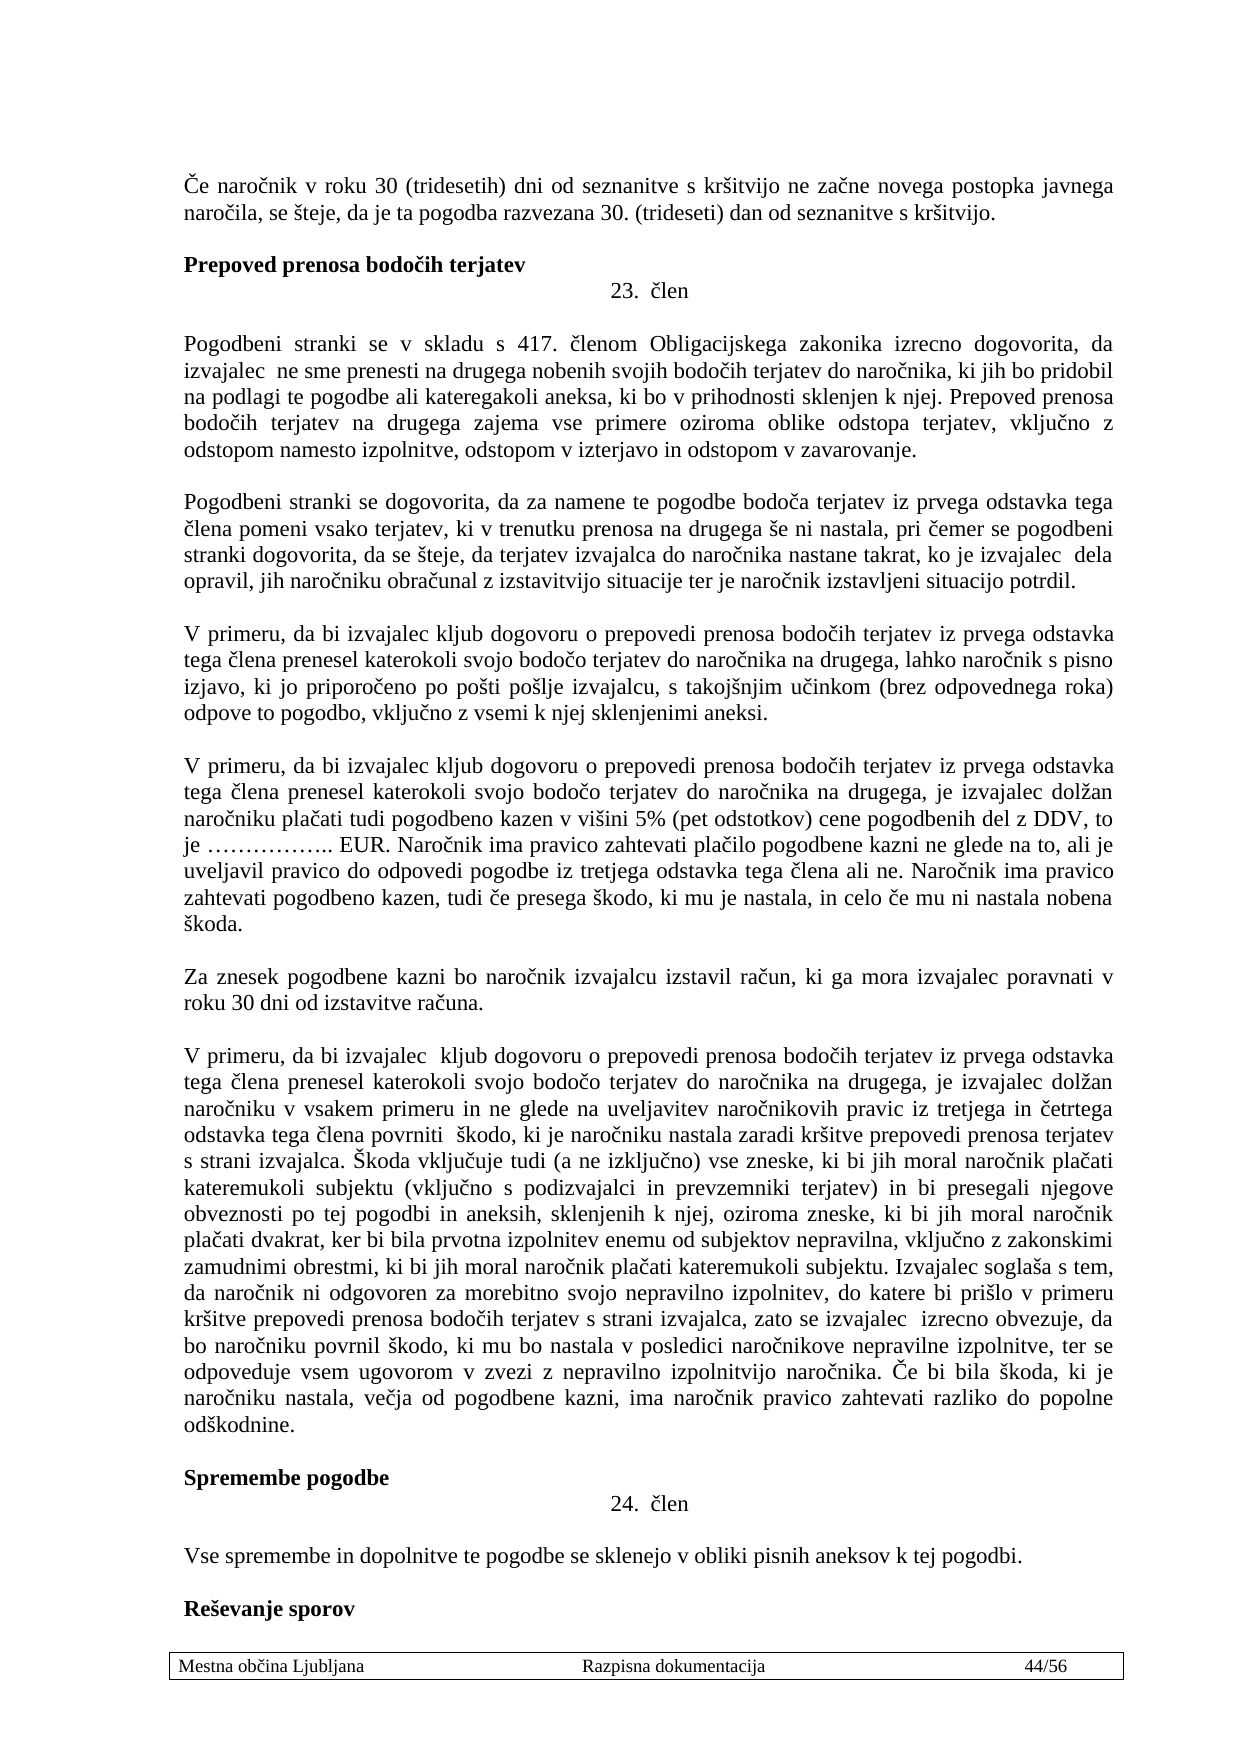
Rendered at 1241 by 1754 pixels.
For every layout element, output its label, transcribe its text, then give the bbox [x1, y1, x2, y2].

text V primeru, da bi izvajalec kljub dogovoru o prepovedi prenosa bodočih terjatev iz prvega odstavka tega člena prenesel katerokoli svojo bodočo terjatev do naročnika na drugega, lahko naročnik s pisno izjavo, ki jo priporočeno po pošti pošlje izvajalcu, s takojšnjim učinkom (brez odpovednega roka) odpove to pogodbo, vključno z vsemi k njej sklenjenimi aneksi. [184, 620, 1115, 726]
text 23. člen [184, 278, 1115, 304]
text Pogodbeni stranki se dogovorita, da za namene te pogodbe bodoča terjatev iz prvega odstavka tega člena pomeni vsako terjatev, ki v trenutku prenosa na drugega še ni nastala, pri čemer se pogodbeni stranki dogovorita, da se šteje, da terjatev izvajalca do naročnika nastane takrat, ko je izvajalec dela opravil, jih naročniku obračunal z izstavitvijo situacije ter je naročnik izstavljeni situacijo potrdil. [184, 488, 1115, 594]
text Za znesek pogodbene kazni bo naročnik izvajalcu izstavil račun, ki ga mora izvajalec poravnati v roku 30 dni od izstavitve računa. [184, 963, 1115, 1016]
text Pogodbeni stranki se v skladu s 417. členom Obligacijskega zakonika izrecno dogovorita, da izvajalec ne sme prenesti na drugega nobenih svojih bodočih terjatev do naročnika, ki jih bo pridobil na podlagi te pogodbe ali kateregakoli aneksa, ki bo v prihodnosti sklenjen k njej. Prepoved prenosa bodočih terjatev na drugega zajema vse primere oziroma oblike odstopa terjatev, vključno z odstopom namesto izpolnitve, odstopom v izterjavo in odstopom v zavarovanje. [184, 330, 1115, 462]
text Spremembe pogodbe [184, 1463, 1115, 1490]
text Vse spremembe in dopolnitve te pogodbe se sklenejo v obliki pisnih aneksov k tej pogodbi. [184, 1543, 1115, 1569]
text 24. člen [184, 1490, 1115, 1516]
text V primeru, da bi izvajalec kljub dogovoru o prepovedi prenosa bodočih terjatev iz prvega odstavka tega člena prenesel katerokoli svojo bodočo terjatev do naročnika na drugega, je izvajalec dolžan naročniku v vsakem primeru in ne glede na uveljavitev naročnikovih pravic iz tretjega in četrtega odstavka tega člena povrniti škodo, ki je naročniku nastala zaradi kršitve prepovedi prenosa terjatev s strani izvajalca. Škoda vključuje tudi (a ne izključno) vse zneske, ki bi jih moral naročnik plačati kateremukoli subjektu (vključno s podizvajalci in prevzemniki terjatev) in bi presegali njegove obveznosti po tej pogodbi in aneksih, sklenjenih k njej, oziroma zneske, ki bi jih moral naročnik plačati dvakrat, ker bi bila prvotna izpolnitev enemu od subjektov nepravilna, vključno z zakonskimi zamudnimi obrestmi, ki bi jih moral naročnik plačati kateremukoli subjektu. Izvajalec soglaša s tem, da naročnik ni odgovoren za morebitno svojo nepravilno izpolnitev, do katere bi prišlo v primeru kršitve prepovedi prenosa bodočih terjatev s strani izvajalca, zato se izvajalec izrecno obvezuje, da bo naročniku povrnil škodo, ki mu bo nastala v posledici naročnikove nepravilne izpolnitve, ter se odpoveduje vsem ugovorom v zvezi z nepravilno izpolnitvijo naročnika. Če bi bila škoda, ki je naročniku nastala, večja od pogodbene kazni, ima naročnik pravico zahtevati razliko do popolne odškodnine. [184, 1042, 1115, 1437]
text V primeru, da bi izvajalec kljub dogovoru o prepovedi prenosa bodočih terjatev iz prvega odstavka tega člena prenesel katerokoli svojo bodočo terjatev do naročnika na drugega, je izvajalec dolžan naročniku plačati tudi pogodbeno kazen v višini 5% (pet odstotkov) cene pogodbenih del z DDV, to je …………….. EUR. Naročnik ima pravico zahtevati plačilo pogodbene kazni ne glede na to, ali je uveljavil pravico do odpovedi pogodbe iz tretjega odstavka tega člena ali ne. Naročnik ima pravico zahtevati pogodbeno kazen, tudi če presega škodo, ki mu je nastala, in celo če mu ni nastala nobena škoda. [184, 752, 1115, 936]
text Če naročnik v roku 30 (tridesetih) dni od seznanitve s kršitvijo ne začne novega postopka javnega naročila, se šteje, da je ta pogodba razvezana 30. (trideseti) dan od seznanitve s kršitvijo. [184, 172, 1115, 225]
text Prepoved prenosa bodočih terjatev [184, 251, 1115, 278]
text Reševanje sporov [184, 1595, 1115, 1622]
